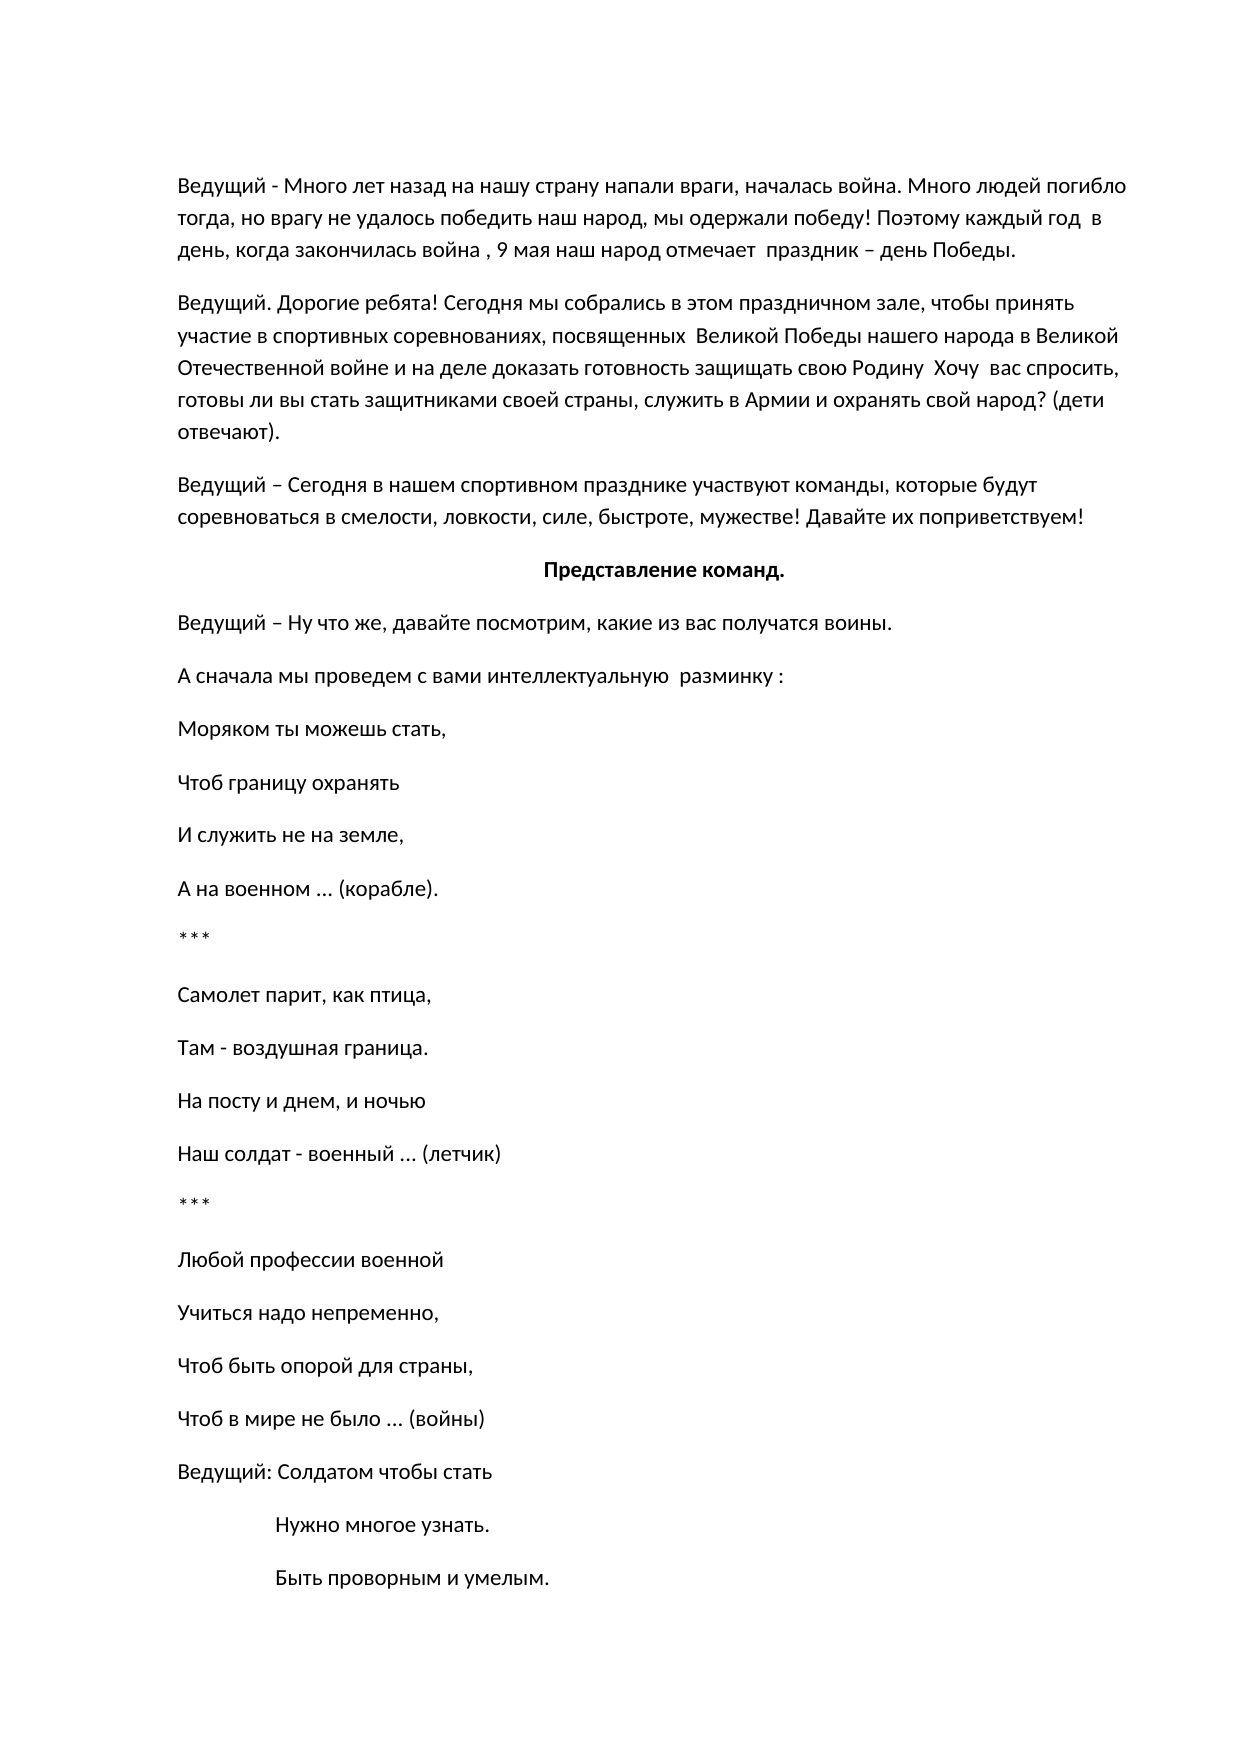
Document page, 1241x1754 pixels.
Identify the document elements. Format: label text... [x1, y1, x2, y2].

text *** [177, 927, 1152, 955]
text Любой профессии военной [177, 1245, 1152, 1273]
text Наш солдат - военный ... (летчик) [177, 1139, 1152, 1167]
text Чтоб границу охранять [177, 768, 1152, 796]
text *** [177, 1192, 1152, 1220]
text Моряком ты можешь стать, [177, 714, 1152, 743]
text Нужно многое узнать. [177, 1510, 1152, 1538]
text Ведущий: Солдатом чтобы стать [177, 1457, 1152, 1485]
text Там - воздушная граница. [177, 1033, 1152, 1061]
text Представление команд. [177, 556, 1152, 583]
text Чтоб в мире не было ... (войны) [177, 1404, 1152, 1432]
text На посту и днем, и ночью [177, 1086, 1152, 1114]
text И служить не на земле, [177, 821, 1152, 849]
text Ведущий – Сегодня в нашем спортивном празднике участвуют команды, которые будут соревноваться в смелости, ловкости, силе, быстроте, мужестве! Давайте их поприветствуем! [177, 470, 1152, 531]
text Ведущий - Много лет назад на нашу страну напали враги, началась война. Много людей погибло тогда, но врагу не удалось победить наш народ, мы одержали победу! Поэтому каждый год в день, когда закончилась война , 9 мая наш народ отмечает праздник – день Победы. [177, 171, 1152, 263]
text Быть проворным и умелым. [177, 1563, 1152, 1591]
text Ведущий – Ну что же, давайте посмотрим, какие из вас получатся воины. [177, 608, 1152, 637]
text Ведущий. Дорогие ребята! Сегодня мы собрались в этом праздничном зале, чтобы принять участие в спортивных соревнованиях, посвященных Великой Победы нашего народа в Великой Отечественной войне и на деле доказать готовность защищать свою Родину Хочу вас спросить, готовы ли вы стать защитниками своей страны, служить в Армии и охранять свой народ? (дети отвечают). [177, 288, 1152, 445]
text А на военном ... (корабле). [177, 874, 1152, 902]
text Чтоб быть опорой для страны, [177, 1351, 1152, 1379]
text Самолет парит, как птица, [177, 980, 1152, 1008]
text А сначала мы проведем с вами интеллектуальную разминку : [177, 662, 1152, 689]
text Учиться надо непременно, [177, 1298, 1152, 1326]
